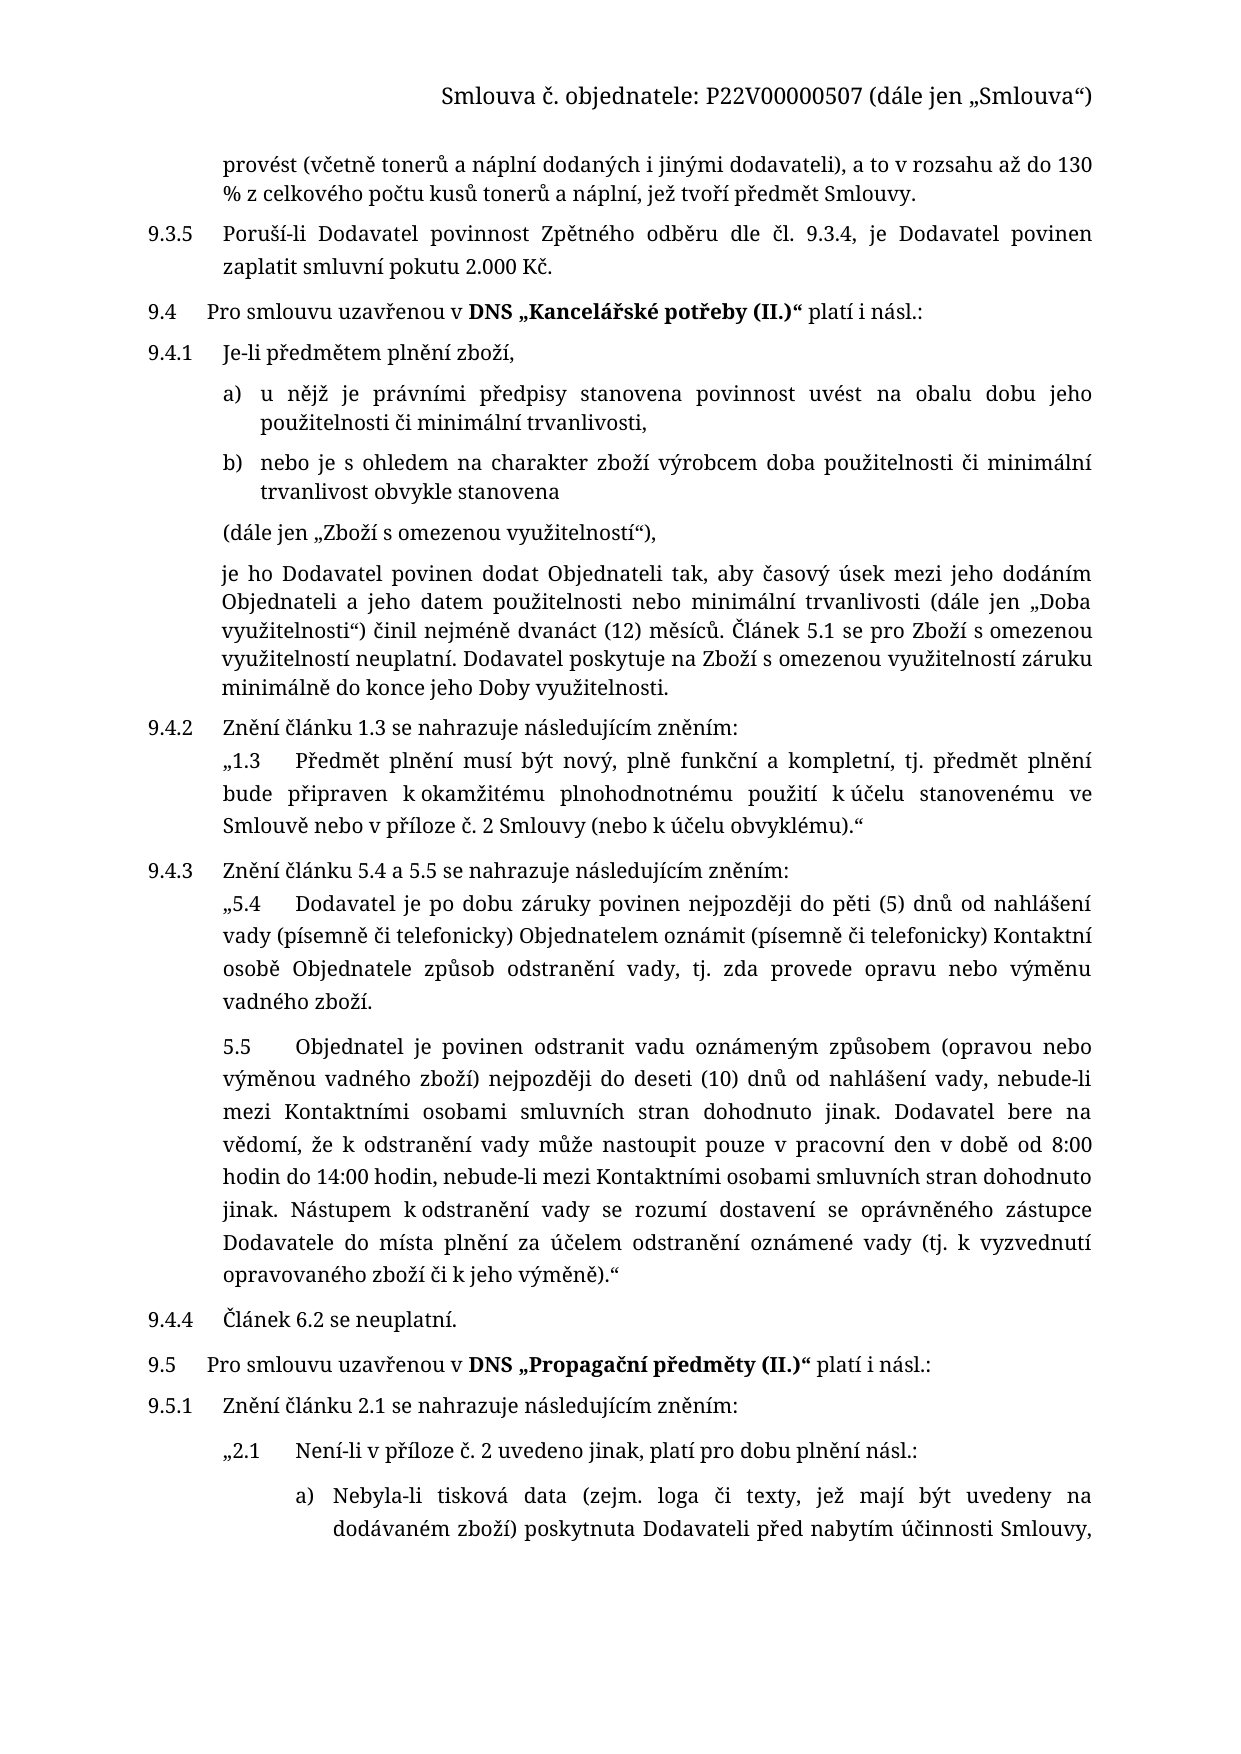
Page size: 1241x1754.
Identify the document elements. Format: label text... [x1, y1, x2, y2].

list Znění článku 1.3 se nahrazuje následujícím zněním: [148, 713, 1093, 742]
list Pro smlouvu uzavřenou v DNS „Propagační předměty (II.)“ platí i násl.: [148, 1350, 1093, 1379]
text (dále jen „Zboží s omezenou využitelností“), [223, 518, 1093, 546]
list „5.4 Dodavatel je po dobu záruky povinen nejpozději do pěti (5) dnů od nahlášení vady (písemně či telefonicky) Objednatelem oznámit (písemně či telefonicky) Kontaktní osobě Objednatele způsob odstranění vady, tj. zda provede opravu nebo výměnu vadného zboží. [223, 889, 1093, 1015]
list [295, 1482, 1093, 1543]
list 5.5 Objednatel je povinen odstranit vadu oznámeným způsobem (opravou nebo výměnou vadného zboží) nejpozději do deseti (10) dnů od nahlášení vady, nebude-li mezi Kontaktními osobami smluvních stran dohodnuto jinak. Dodavatel bere na vědomí, že k odstranění vady může nastoupit pouze v pracovní den v době od 8:00 hodin do 14:00 hodin, nebude-li mezi Kontaktními osobami smluvních stran dohodnuto jinak. Nástupem k odstranění vady se rozumí dostavení se oprávněného zástupce Dodavatele do místa plnění za účelem odstranění oznámené vady (tj. k vyzvednutí opravovaného zboží či k jeho výměně).“ [223, 1032, 1093, 1289]
list Pro smlouvu uzavřenou v DNS „Kancelářské potřeby (II.)“ platí i násl.: [148, 297, 1093, 326]
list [148, 150, 1093, 207]
list Poruší-li Dodavatel povinnost Zpětného odběru dle čl. 9.3.4, je Dodavatel povinen zaplatit smluvní pokutu 2.000 Kč. [148, 219, 1093, 281]
list Znění článku 2.1 se nahrazuje následujícím zněním: [148, 1391, 1093, 1420]
list „2.1 Není-li v příloze č. 2 uvedeno jinak, platí pro dobu plnění násl.: [223, 1436, 1093, 1465]
list Článek 6.2 se neuplatní. [148, 1305, 1093, 1334]
list „1.3 Předmět plnění musí být nový, plně funkční a kompletní, tj. předmět plnění bude připraven k okamžitému plnohodnotnému použití k účelu stanovenému ve Smlouvě nebo v příloze č. 2 Smlouvy (nebo k účelu obvyklému).“ [223, 746, 1093, 840]
list Je-li předmětem plnění zboží, [148, 338, 1093, 367]
list Znění článku 5.4 a 5.5 se nahrazuje následujícím zněním: [148, 856, 1093, 885]
text je ho Dodavatel povinen dodat Objednateli tak, aby časový úsek mezi jeho dodáním Objednateli a jeho datem použitelnosti nebo minimální trvanlivosti (dále jen „Doba využitelnosti“) činil nejméně dvanáct (12) měsíců. Článek 5.1 se pro Zboží s omezenou využitelností neuplatní. Dodavatel poskytuje na Zboží s omezenou využitelností záruku minimálně do konce jeho Doby využitelnosti. [221, 559, 1093, 701]
list nebo je s ohledem na charakter zboží výrobcem doba použitelnosti či minimální trvanlivost obvykle stanovena [223, 448, 1093, 505]
list u nějž je právními předpisy stanovena povinnost uvést na obalu dobu jeho použitelnosti či minimální trvanlivosti, [223, 379, 1093, 436]
